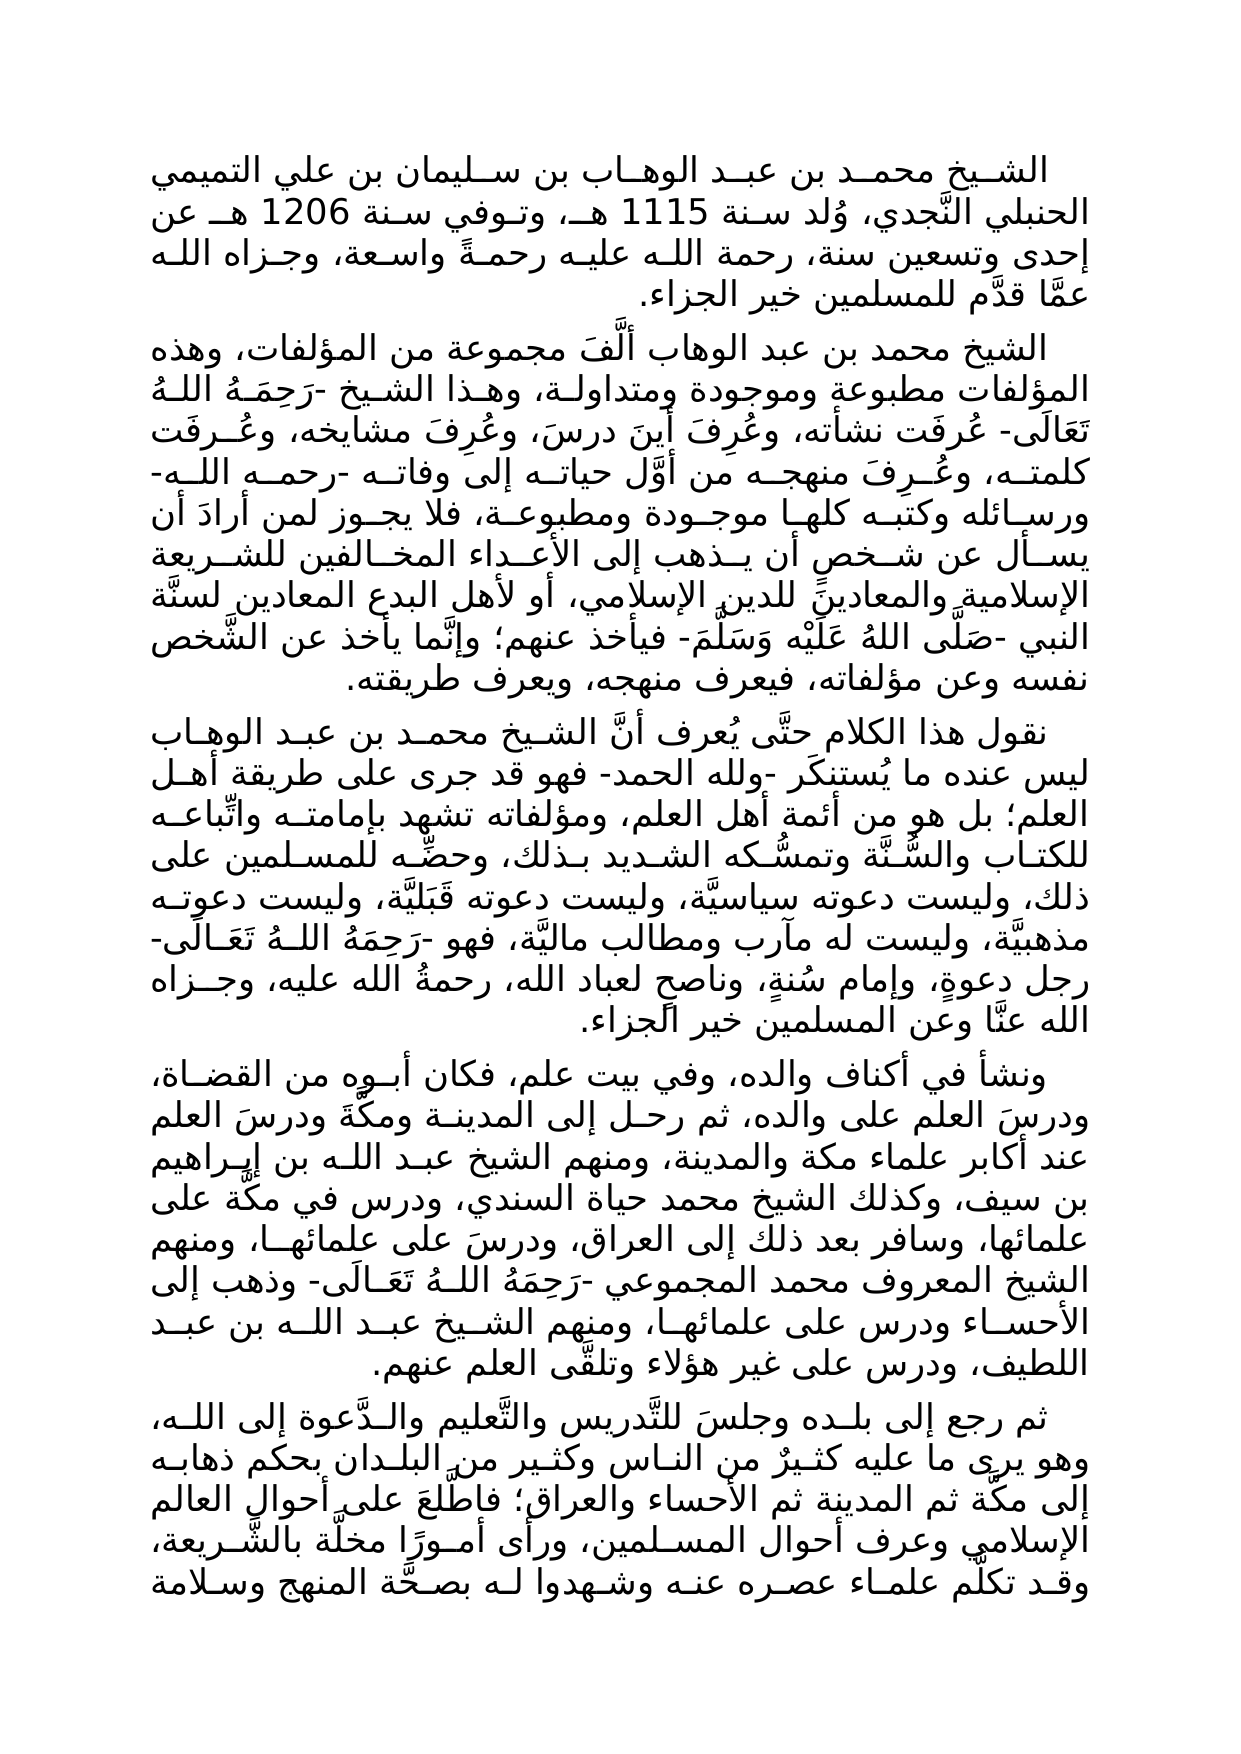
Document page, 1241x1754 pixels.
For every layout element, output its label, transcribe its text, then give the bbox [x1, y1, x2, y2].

text نقول هذا الكلام حتَّى يُعرف أنَّ الشيخ محمد بن عبد الوهاب ليس عنده ما يُستنكَر -ولله الحمد- فهو قد جرى على طريقة أهل العلم؛ بل هو من أئمة أهل العلم، ومؤلفاته تشهد بإمامته واتِّباعه للكتاب والسُّنَّة وتمسُّكه الشديد بذلك، وحضِّه للمسلمين على ذلك، وليست دعوته سياسيَّة، وليست دعوته قَبَليَّة، وليست دعوته مذهبيَّة، وليست له مآرب ومطالب ماليَّة، فهو -رَحِمَهُ اللهُ تَعَالَى- رجل دعوةٍ، وإمام سُنةٍ، وناصحٍ لعباد الله، رحمةُ الله عليه، وجزاه الله عنَّا وعن المسلمين خير الجزاء. [150, 711, 1090, 1041]
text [150, 1396, 1090, 1602]
text ونشأ في أكناف والده، وفي بيت علم، فكان أبوه من القضاة، ودرسَ العلم على والده، ثم رحل إلى المدينة ومكَّةَ ودرسَ العلم عند أكابر علماء مكة والمدينة، ومنهم الشيخ عبد الله بن إبراهيم بن سيف، وكذلك الشيخ محمد حياة السندي، ودرس في مكَّة على علمائها، وسافر بعد ذلك إلى العراق، ودرسَ على علمائها، ومنهم الشيخ المعروف محمد المجموعي -رَحِمَهُ اللهُ تَعَالَى- وذهب إلى الأحساء ودرس على علمائها، ومنهم الشيخ عبد الله بن عبد اللطيف، ودرس على غير هؤلاء وتلقَّى العلم عنهم. [150, 1054, 1090, 1384]
text الشيخ محمد بن عبد الوهاب بن سليمان بن علي التميمي الحنبلي النَّجدي، وُلد سنة 1115 هـ، وتوفي سنة 1206 هـ عن إحدى وتسعين سنة، رحمة الله عليه رحمةً واسعة، وجزاه الله عمَّا قدَّم للمسلمين خير الجزاء. [150, 150, 1090, 315]
text الشيخ محمد بن عبد الوهاب ألَّفَ مجموعة من المؤلفات، وهذه المؤلفات مطبوعة وموجودة ومتداولة، وهذا الشيخ -رَحِمَهُ اللهُ تَعَالَى- عُرفَت نشأته، وعُرِفَ أينَ درسَ، وعُرِفَ مشايخه، وعُرفَت كلمته، وعُرِفَ منهجه من أوَّل حياته إلى وفاته -رحمه الله- ورسائله وكتبه كلها موجودة ومطبوعة، فلا يجوز لمن أرادَ أن يسأل عن شخصٍ أن يذهب إلى الأعداء المخالفين للشريعة الإسلامية والمعادينَ للدين الإسلامي، أو لأهل البدع المعادين لسنَّة النبي -صَلَّى اللهُ عَلَيْه وَسَلَّمَ- فيأخذ عنهم؛ وإنَّما يأخذ عن الشَّخص نفسه وعن مؤلفاته، فيعرف منهجه، ويعرف طريقته. [150, 327, 1090, 699]
